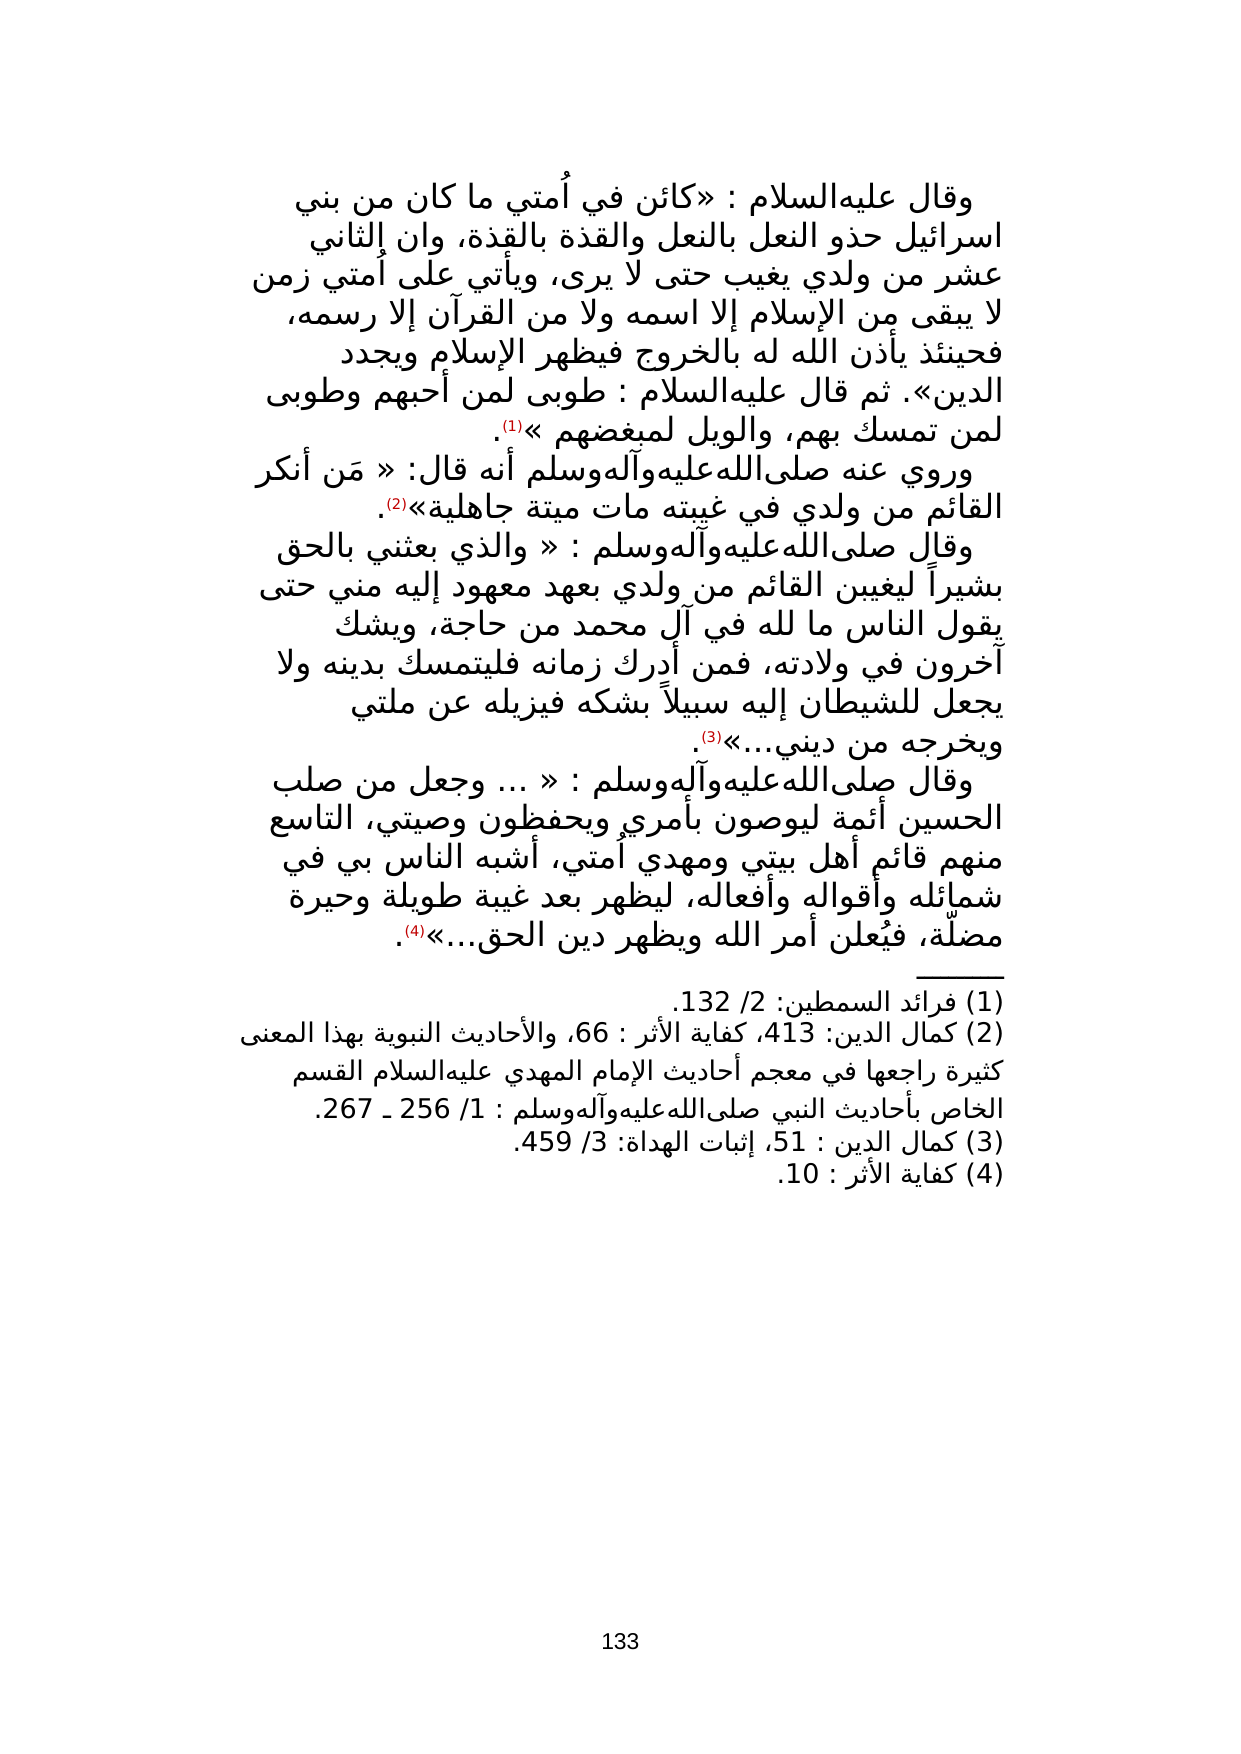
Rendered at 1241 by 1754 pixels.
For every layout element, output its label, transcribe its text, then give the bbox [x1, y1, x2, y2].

text وروي عنه صلى‌الله‌عليه‌وآله‌وسلم أنه قال: « مَن أنكر القائم من ولدي في غيبته مات ميتة جاهلية»(2). [236, 449, 1004, 527]
text (3) كمال الدين : 51، إثبات الهداة: 3/ 459. [236, 1127, 1004, 1158]
text وقال صلى‌الله‌عليه‌وآله‌وسلم : « والذي بعثني بالحق بشيراً ليغيبن القائم من ولدي بعهد معهود إليه مني حتى يقول الناس ما لله في آل محمد من حاجة، ويشك آخرون في ولادته، فمن أدرك زمانه فليتمسك بدينه ولا يجعل للشيطان إليه سبيلاً بشكه فيزيله عن ملتي ويخرجه من ديني...»(3). [236, 527, 1004, 760]
text ـــــــــــ [236, 954, 1004, 986]
text وقال صلى‌الله‌عليه‌وآله‌وسلم : « ... وجعل من صلب الحسين أئمة ليوصون بأمري ويحفظون وصيتي، التاسع منهم قائم أهل بيتي ومهدي اُمتي، أشبه الناس بي في شمائله وأقواله وأفعاله، ليظهر بعد غيبة طويلة وحيرة مضلّة، فيُعلن أمر الله ويظهر دين الحق...»(4). [236, 760, 1004, 954]
text (4) كفاية الأثر : 10. [236, 1158, 1004, 1190]
text وقال عليه‌السلام : «كائن في اُمتي ما كان من بني اسرائيل حذو النعل بالنعل والقذة بالقذة، وان الثاني عشر من ولدي يغيب حتى لا يرى، ويأتي على اُمتي زمن لا يبقى من الإسلام إلا اسمه ولا من القرآن إلا رسمه، فحينئذ يأذن الله له بالخروج فيظهر الإسلام ويجدد الدين». ثم قال عليه‌السلام : طوبى لمن أحبهم وطوبى لمن تمسك بهم، والويل لمبغضهم »(1). [236, 177, 1004, 449]
text (1) فرائد السمطين: 2/ 132. [236, 986, 1004, 1017]
text (2) كمال الدين: 413، كفاية الأثر : 66، والأحاديث النبوية بهذا المعنى كثيرة راجعها في معجم أحاديث الإمام المهدي عليه‌السلام القسم الخاص بأحاديث النبي صلى‌الله‌عليه‌وآله‌وسلم : 1/ 256 ـ 267. [236, 1017, 1004, 1127]
